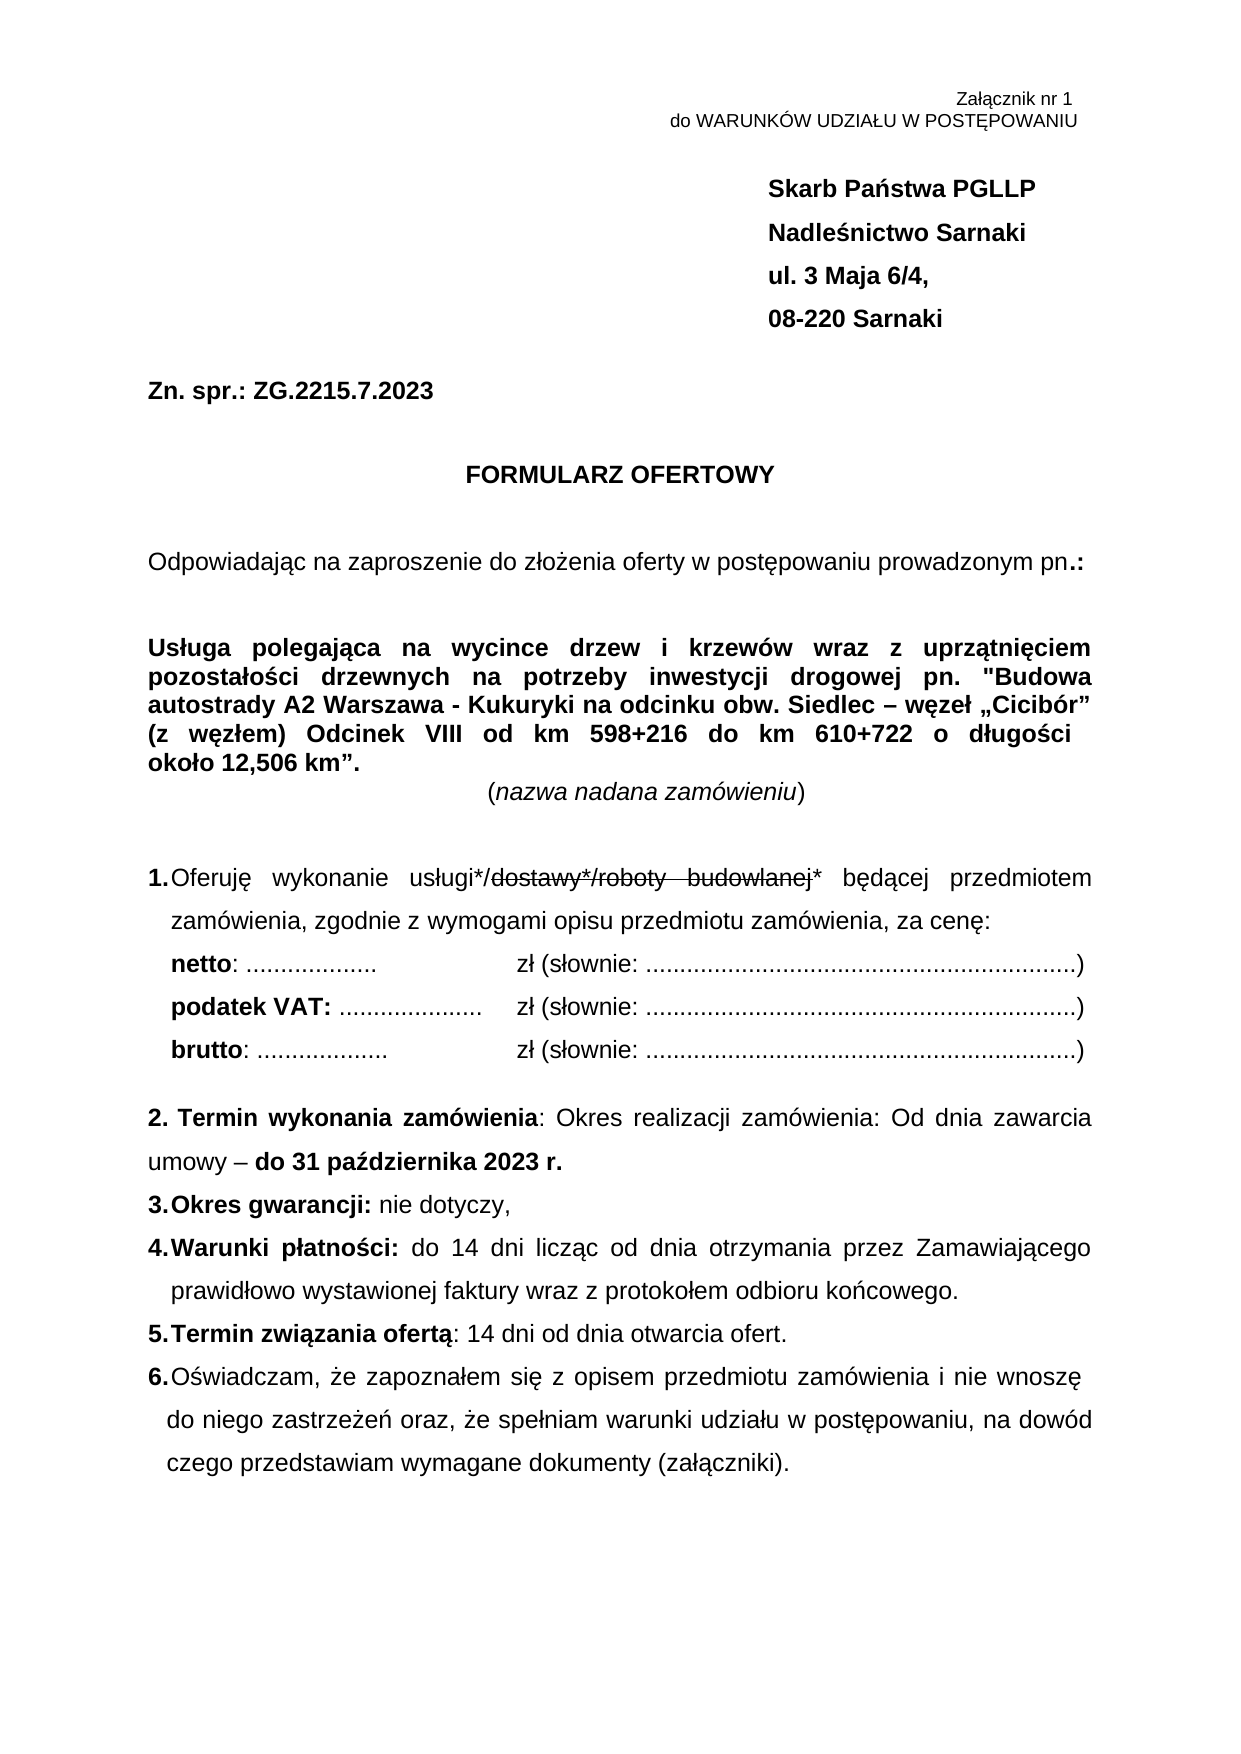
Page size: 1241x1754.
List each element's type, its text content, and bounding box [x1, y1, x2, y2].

text FORMULARZ OFERTOWY [148, 460, 1093, 489]
text netto: ................... zł (słownie: ...............................................................) [171, 949, 1093, 978]
text podatek VAT: ..................... zł (słownie: ...............................................................) [171, 992, 1093, 1021]
text (nazwa nadana zamówieniu) [200, 776, 1093, 805]
list Oferuję wykonanie usługi*/dostawy*/roboty budowlanej* będącej przedmiotem zamówienia, zgodnie z wymogami opisu przedmiotu zamówienia, za cenę: [148, 863, 1093, 934]
list Okres gwarancji: nie dotyczy, [148, 1189, 1093, 1218]
text Skarb Państwa PGLLP Nadleśnictwo Sarnaki [768, 174, 1093, 246]
list Oświadczam, że zapoznałem się z opisem przedmiotu zamówienia i nie wnoszę do niego zastrzeżeń oraz, że spełniam warunki udziału w postępowaniu, na dowód czego przedstawiam wymagane dokumenty (załączniki). [148, 1362, 1093, 1477]
list Warunki płatności: do 14 dni licząc od dnia otrzymania przez Zamawiającego prawidłowo wystawionej faktury wraz z protokołem odbioru końcowego. [148, 1233, 1093, 1304]
text Usługa polegająca na wycince drzew i krzewów wraz z uprzątnięciem pozostałości drzewnych na potrzeby inwestycji drogowej pn. "Budowa autostrady A2 Warszawa - Kukuryki na odcinku obw. Siedlec – węzeł „Cicibór” (z węzłem) Odcinek VIII od km 598+216 do km 610+722 o długości około 12,506 km”. [148, 633, 1093, 776]
text ul. 3 Maja 6/4, 08-220 Sarnaki [768, 261, 1093, 332]
text Zn. spr.: ZG.2215.7.2023 [148, 376, 1093, 404]
list Termin związania ofertą: 14 dni od dnia otwarcia ofert. [148, 1319, 1093, 1348]
text Odpowiadając na zaproszenie do złożenia oferty w postępowaniu prowadzonym pn.: [148, 546, 1093, 575]
text brutto: ................... zł (słownie: ...............................................................) [171, 1035, 1093, 1064]
text Załącznik nr 1 do WARUNKÓW UDZIAŁU W POSTĘPOWANIU [620, 89, 1078, 131]
list Termin wykonania zamówienia: Okres realizacji zamówienia: Od dnia zawarcia umowy – do 31 października 2023 r. [148, 1103, 1093, 1175]
